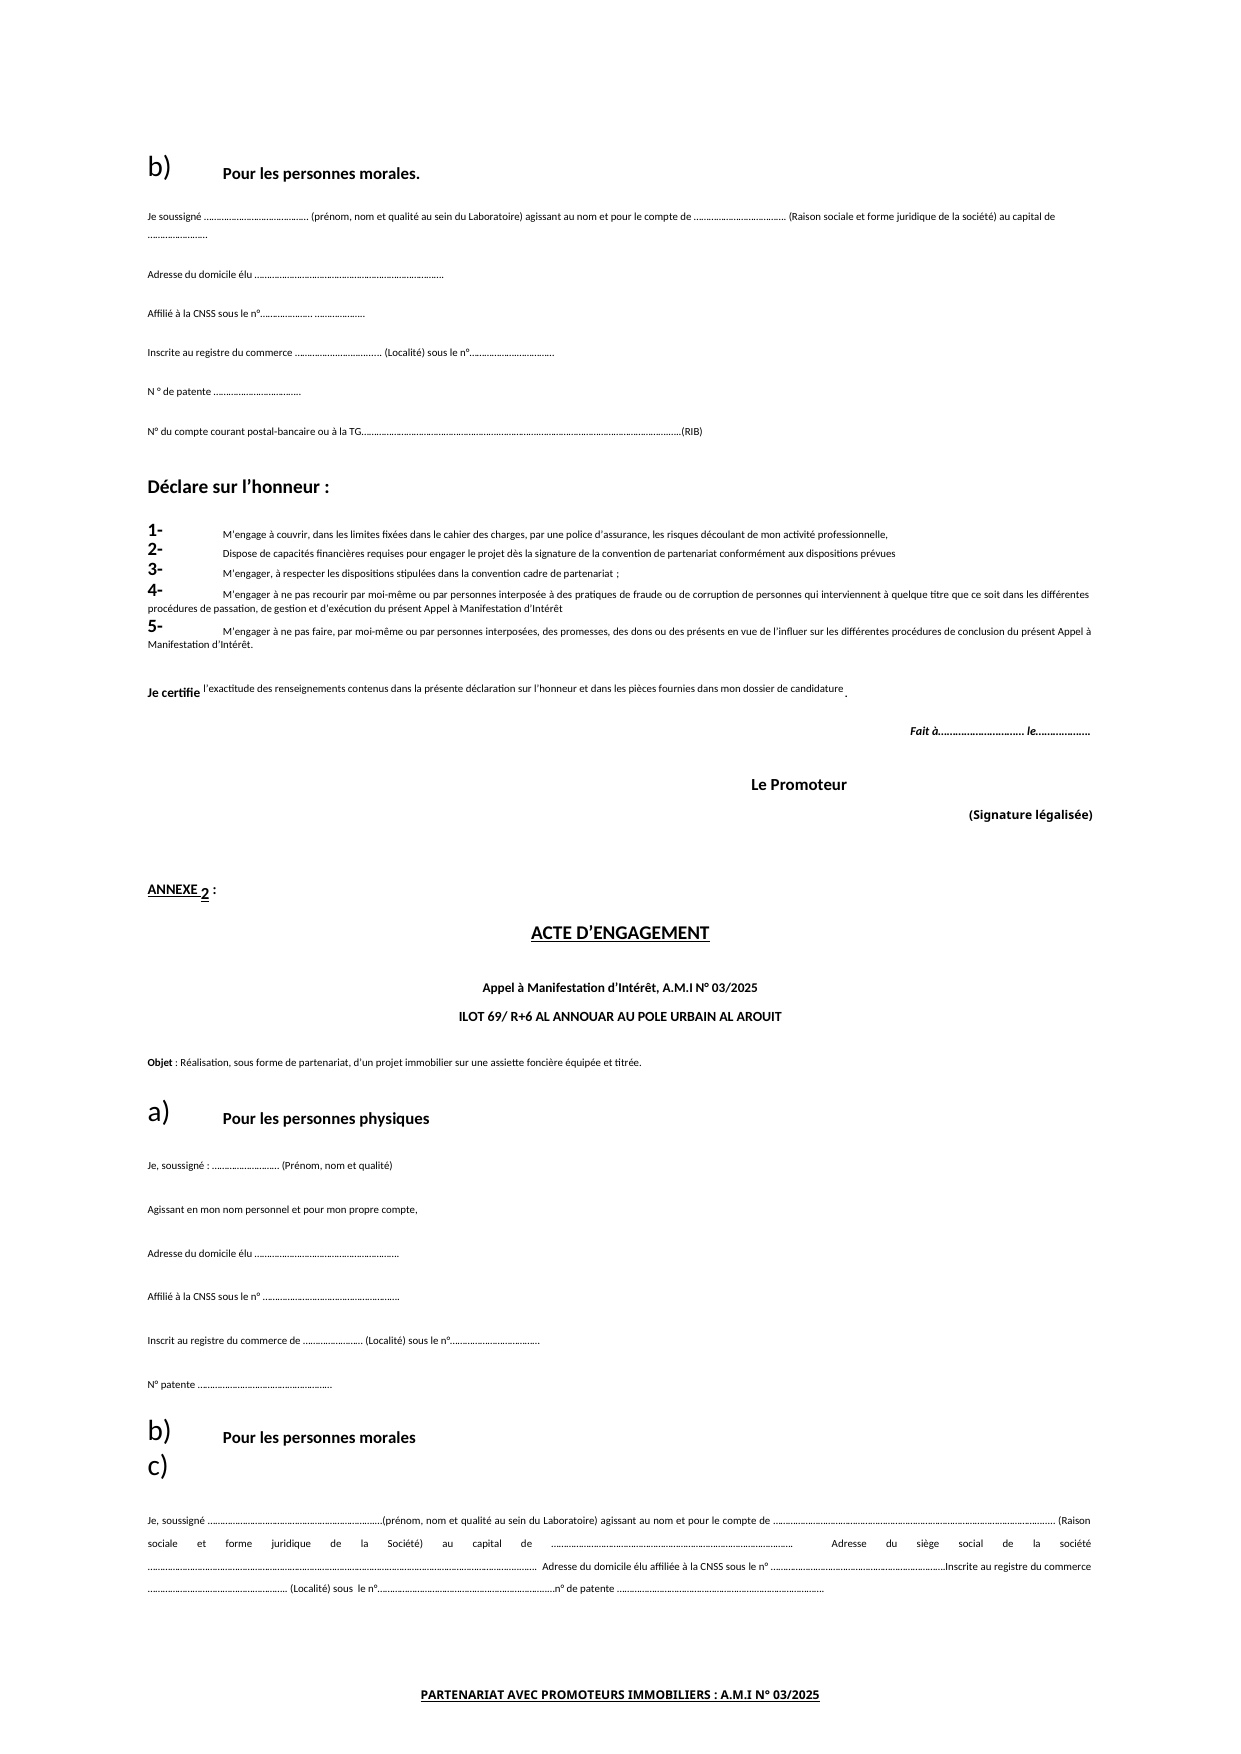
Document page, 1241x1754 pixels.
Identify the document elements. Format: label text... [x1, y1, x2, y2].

text ILOT 69/ R+6 AL ANNOUAR AU POLE URBAIN AL AROUIT [147, 996, 1093, 1025]
list Pour les personnes morales. [147, 148, 1093, 183]
text N° patente ……………………………………………… [147, 1368, 1093, 1391]
list M’engager à ne pas recourir par moi-même ou par personnes interposée à des pratiques de fraude ou de corruption de personnes qui interviennent à quelque titre que ce soit dans les différentes procédures de passation, de gestion et d’exécution du présent Appel à Manifestation d’Intérêt [147, 578, 1093, 615]
text Fait à………………………… le………………. [147, 715, 1093, 738]
list Pour les personnes physiques [147, 1093, 1093, 1128]
list Pour les personnes morales [147, 1412, 1093, 1447]
text Je soussigné …………………………………… (prénom, nom et qualité au sein du Laboratoire) agissant au nom et pour le compte de ………………………………. (Raison sociale et forme juridique de la société) au capital de …………………… [147, 204, 1093, 241]
text N° du compte courant postal-bancaire ou à la TG……………………………………………….…………….…………………………………………….…..(RIB) [147, 418, 1093, 437]
text Adresse du domicile élu …………………………………………………. [147, 1237, 1093, 1260]
text N ° de patente …………………………….. [147, 379, 1093, 397]
text ANNEXE 2 : [147, 868, 1093, 903]
text Adresse du domicile élu …………………………………………………………………. [147, 262, 1093, 280]
text Le Promoteur [147, 759, 1093, 795]
text Déclare sur l’honneur : [147, 457, 1093, 498]
text ACTE D’ENGAGEMENT [147, 903, 1093, 944]
text Affilié à la CNSS sous le n° ………………………………………………. [147, 1281, 1093, 1303]
text Je certifie l’exactitude des renseignements contenus dans la présente déclaration sur l’honneur et dans les pièces fournies dans mon dossier de candidature. [147, 672, 1093, 694]
text Affilié à la CNSS sous le n°………………… ……………….. [147, 301, 1093, 319]
text Appel à Manifestation d’Intérêt, A.M.I N° 03/2025 [147, 967, 1093, 996]
text Objet : Réalisation, sous forme de partenariat, d’un projet immobilier sur une assiette foncière équipée et titrée. [147, 1046, 1093, 1068]
list M’engager, à respecter les dispositions stipulées dans la convention cadre de partenariat ; [147, 557, 1093, 578]
text Je, soussigné : ……………………… (Prénom, nom et qualité) [147, 1149, 1093, 1172]
list M’engage à couvrir, dans les limites fixées dans le cahier des charges, par une police d’assurance, les risques découlant de mon activité professionnelle, [147, 518, 1093, 537]
text (Signature légalisée) [147, 795, 1093, 823]
text Je, soussigné ………………………………………………………….…(prénom, nom et qualité au sein du Laboratoire) agissant au nom et pour le compte de ………………………………………………………………………………………………..… (Raison sociale et forme juridique de la Société) au capital de ……………………………………………………………………………………. Adresse du siège social de la société …………………………………………………………………………………………………………………………………..……. Adresse du domicile élu affiliée à la CNSS sous le n° …………………………………………………………….Inscrite au registre du commerce ……………………………………………….. (Localité) sous le n°…………………………………………………………..…n° de patente ……………………………………………….………………………. [147, 1504, 1093, 1596]
text Agissant en mon nom personnel et pour mon propre compte, [147, 1193, 1121, 1216]
list Dispose de capacités financières requises pour engager le projet dès la signature de la convention de partenariat conformément aux dispositions prévues [147, 537, 1093, 557]
text Inscrit au registre du commerce de …………………… (Localité) sous le n°……………………………… [147, 1324, 1093, 1347]
list M’engager à ne pas faire, par moi-même ou par personnes interposées, des promesses, des dons ou des présents en vue de l’influer sur les différentes procédures de conclusion du présent Appel à Manifestation d’Intérêt. [147, 615, 1093, 651]
text Inscrite au registre du commerce ……………..……..…...... (Localité) sous le n°……………….…………… [147, 340, 1093, 358]
